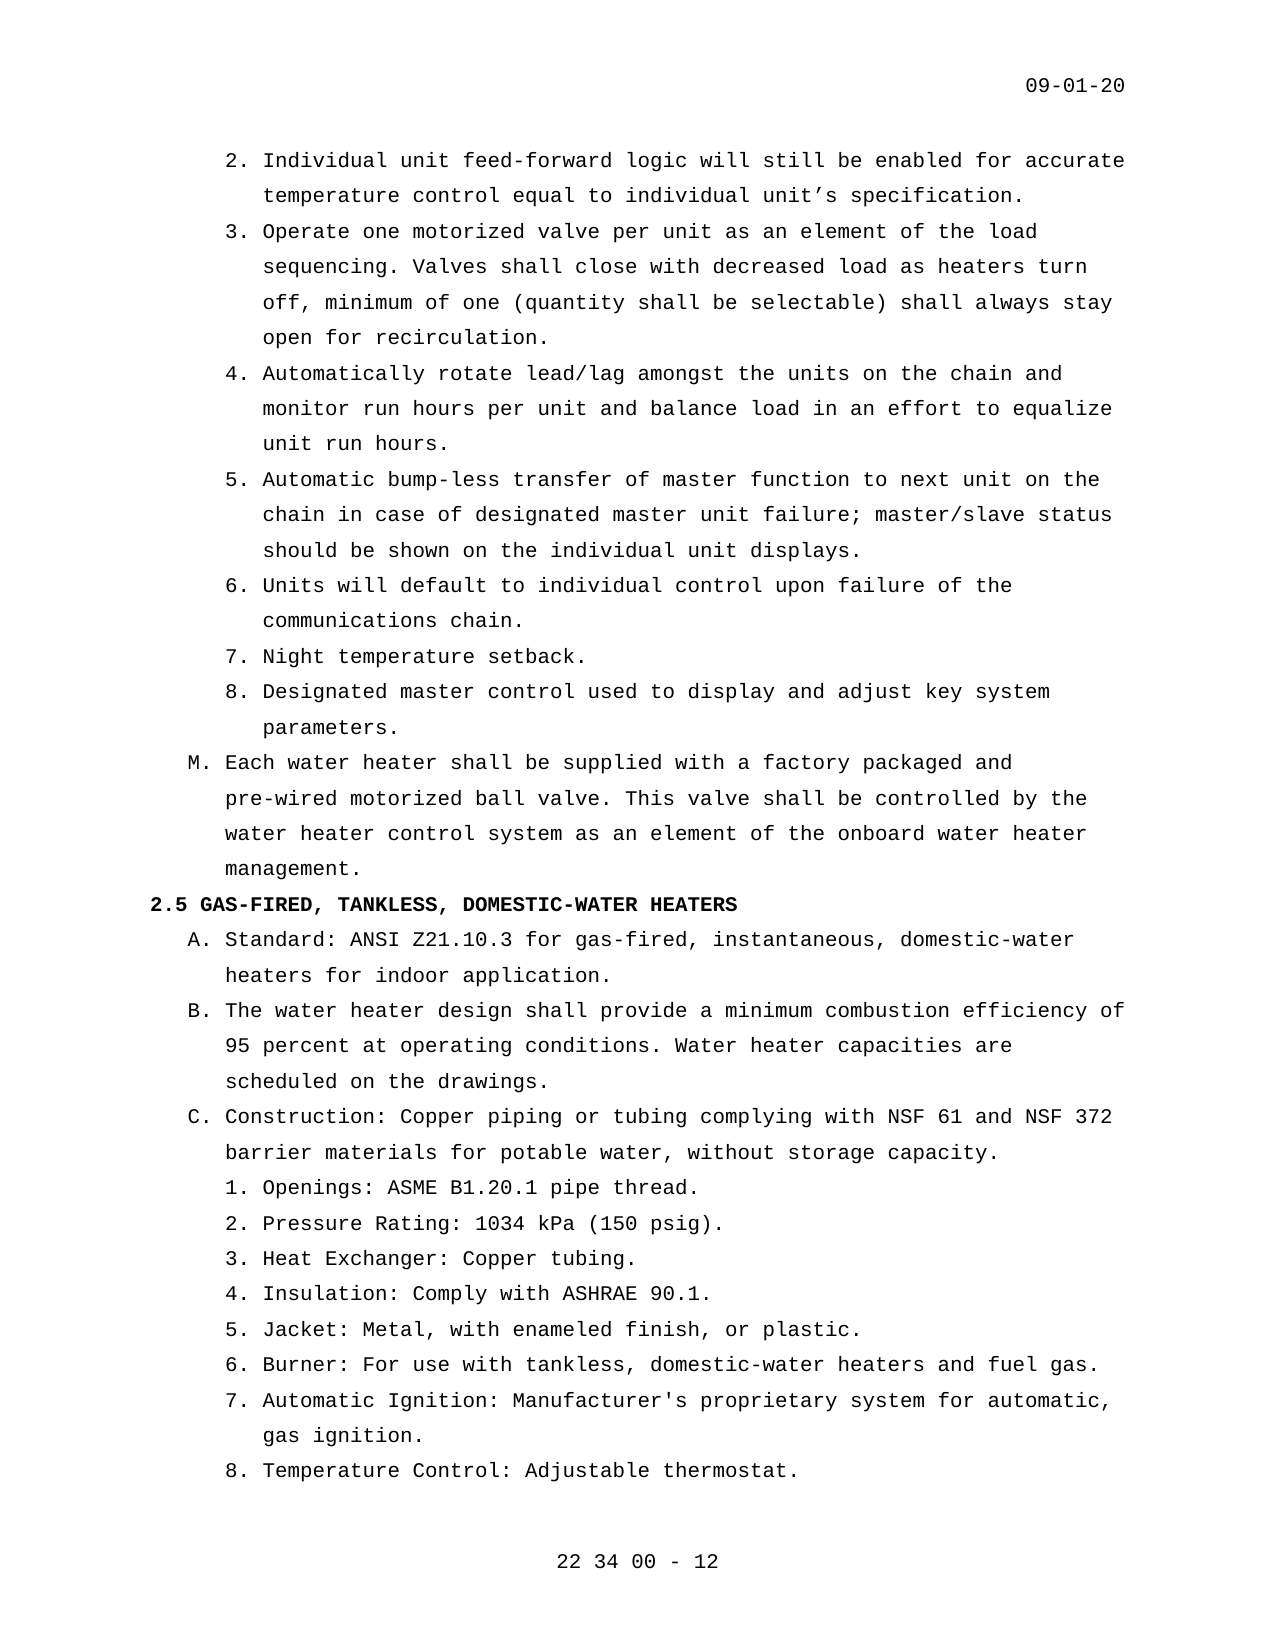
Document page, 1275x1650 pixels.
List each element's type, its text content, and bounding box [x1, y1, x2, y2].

text Automatically rotate lead/lag amongst the units on the chain and monitor run hours per unit and balance load in an effort to equalize unit run hours. [225, 362, 1125, 457]
text Standard: ANSI Z21.10.3 for gas-fired, instantaneous, domestic-water heaters for indoor application. [187, 929, 1125, 988]
text Pressure Rating: 1034 kPa (150 psig). [225, 1212, 1125, 1236]
text Temperature Control: Adjustable thermostat. [225, 1460, 1125, 1484]
text Construction: Copper piping or tubing complying with NSF 61 and NSF 372 barrier materials for potable water, without storage capacity. [187, 1106, 1125, 1165]
text Jacket: Metal, with enameled finish, or plastic. [225, 1319, 1125, 1342]
text Automatic bump-less transfer of master function to next unit on the chain in case of designated master unit failure; master/slave status should be shown on the individual unit displays. [225, 469, 1125, 563]
text Burner: For use with tankless, domestic-water heaters and fuel gas. [225, 1354, 1125, 1378]
text Openings: ASME B1.20.1 pipe thread. [225, 1177, 1125, 1201]
text Insulation: Comply with ASHRAE 90.1. [225, 1283, 1125, 1307]
text Heat Exchanger: Copper tubing. [225, 1248, 1125, 1272]
text Designated master control used to display and adjust key system parameters. [225, 681, 1125, 740]
text Operate one motorized valve per unit as an element of the load sequencing. Valves shall close with decreased load as heaters turn off, minimum of one (quantity shall be selectable) shall always stay open for recirculation. [225, 221, 1125, 351]
text Each water heater shall be supplied with a factory packaged and pre-wired motorized ball valve. This valve shall be controlled by the water heater control system as an element of the onboard water heater management. [187, 752, 1125, 882]
text Night temperature setback. [225, 646, 1125, 669]
text GAS-FIRED, TANKLESS, DOMESTIC-WATER HEATERS [150, 894, 1125, 917]
text Units will default to individual control upon failure of the communications chain. [225, 575, 1125, 634]
text Automatic Ignition: Manufacturer's proprietary system for automatic, gas ignition. [225, 1389, 1125, 1449]
text Individual unit feed-forward logic will still be enabled for accurate temperature control equal to individual unit’s specification. [225, 150, 1125, 209]
text The water heater design shall provide a minimum combustion efficiency of 95 percent at operating conditions. Water heater capacities are scheduled on the drawings. [187, 1000, 1125, 1094]
